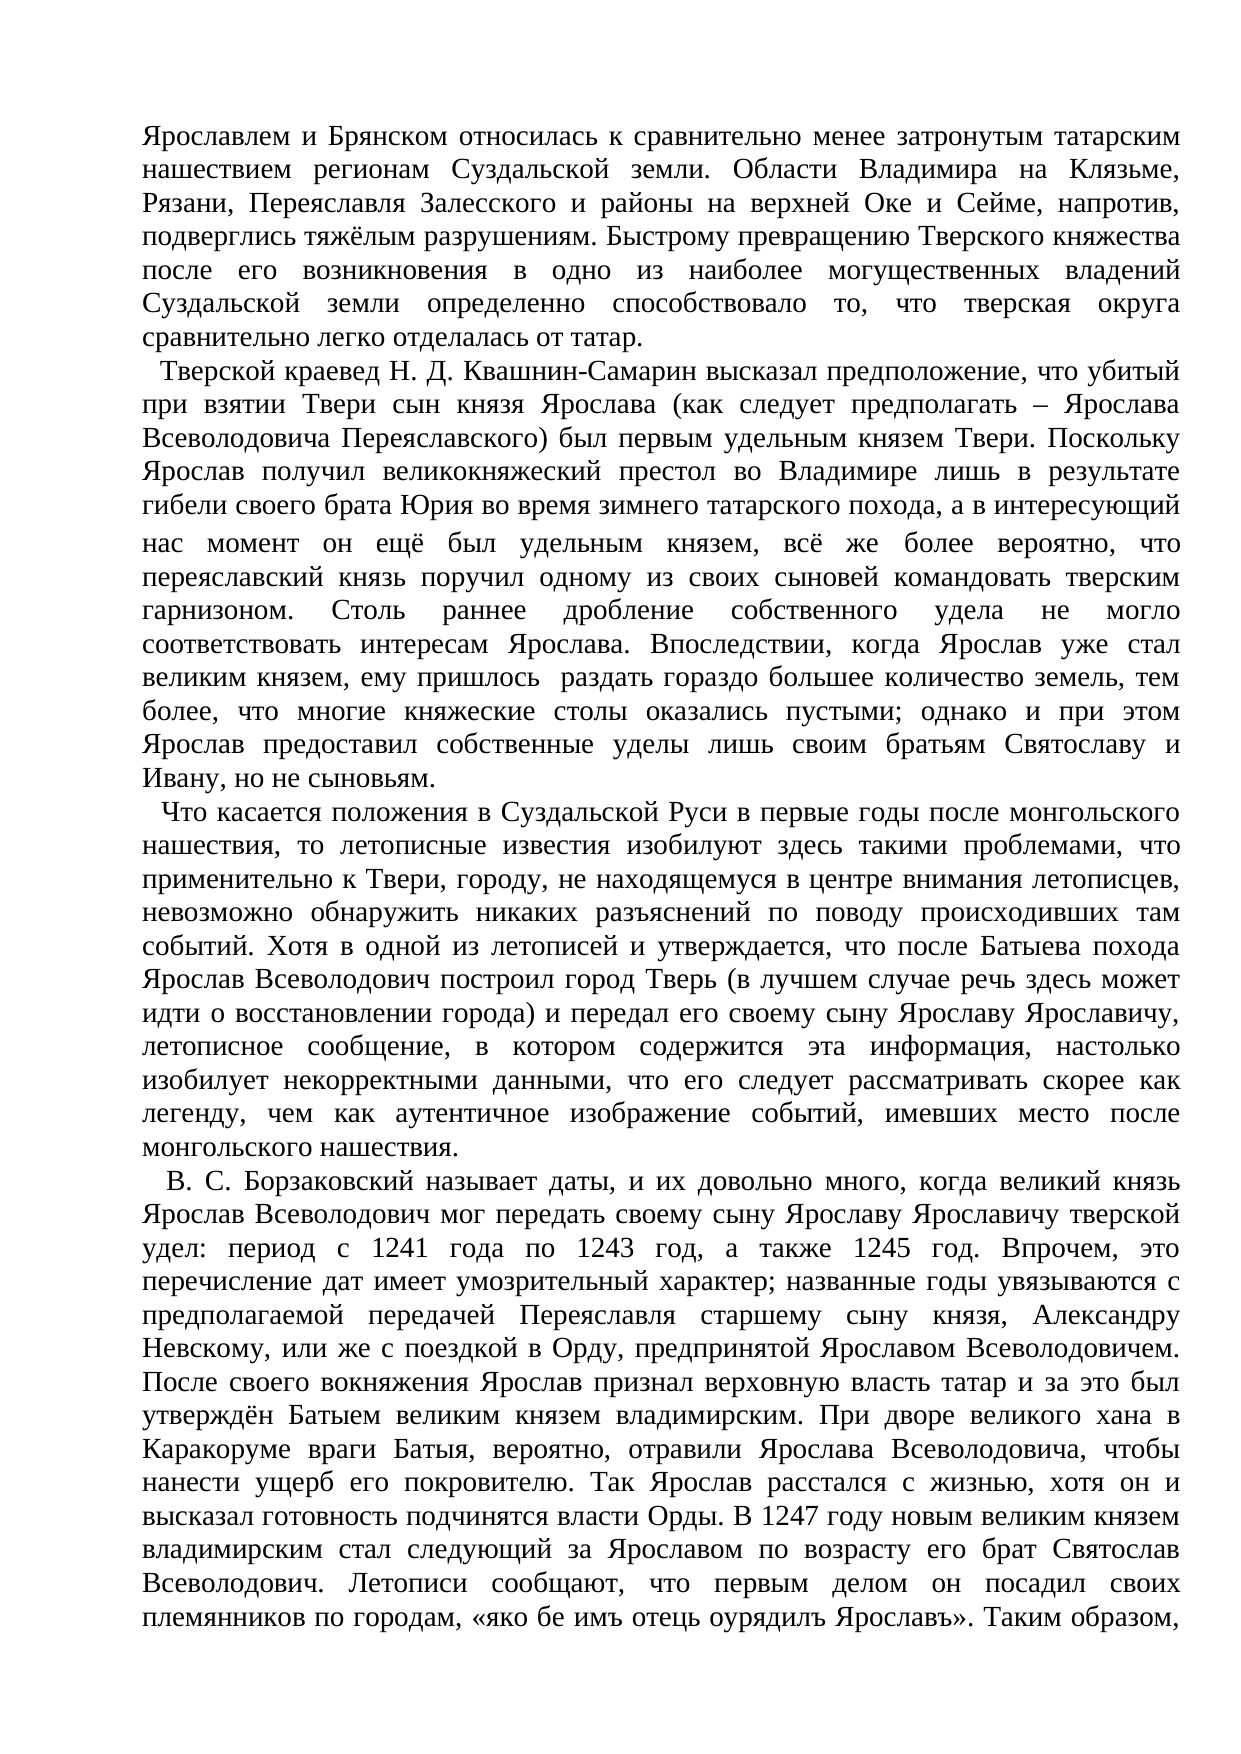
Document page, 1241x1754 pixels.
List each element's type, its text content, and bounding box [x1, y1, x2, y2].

text Тверской краевед Н. Д. Квашнин-Самарин высказал предположение, что убитый при взятии Твери сын князя Ярослава (как следует предполагать – Ярослава Всеволодовича Переяславского) был первым удельным князем Твери. Поскольку Ярослав получил великокняжеский престол во Владимире лишь в результате гибели своего брата Юрия во время зимнего татарского похода, а в интересующий нас момент он ещё был удельным князем, всё же более вероятно, что переяславский князь поручил одному из своих сыновей командовать тверским гарнизоном. Столь раннее дробление собственного удела не могло соответствовать интересам Ярослава. Впоследствии, когда Ярослав уже стал великим князем, ему пришлось раздать гораздо большее количество земель, тем более, что многие княжеские столы оказались пустыми; однако и при этом Ярослав предоставил собственные уделы лишь своим братьям Святославу и Ивану, но не сыновьям. [142, 353, 1181, 794]
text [142, 118, 1181, 353]
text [142, 1163, 1181, 1632]
text Что касается положения в Суздальской Руси в первые годы после монгольского нашествия, то летописные известия изобилуют здесь такими проблемами, что применительно к Твери, городу, не находящемуся в центре внимания летописцев, невозможно обнаружить никаких разъяснений по поводу происходивших там событий. Хотя в одной из летописей и утверждается, что после Батыева похода Ярослав Всеволодович построил город Тверь (в лучшем случае речь здесь может идти о восстановлении города) и передал его своему сыну Ярославу Ярославичу, летописное сообщение, в котором содержится эта информация, настолько изобилует некорректными данными, что его следует рассматривать скорее как легенду, чем как аутентичное изображение событий, имевших место после монгольского нашествия. [142, 794, 1181, 1163]
